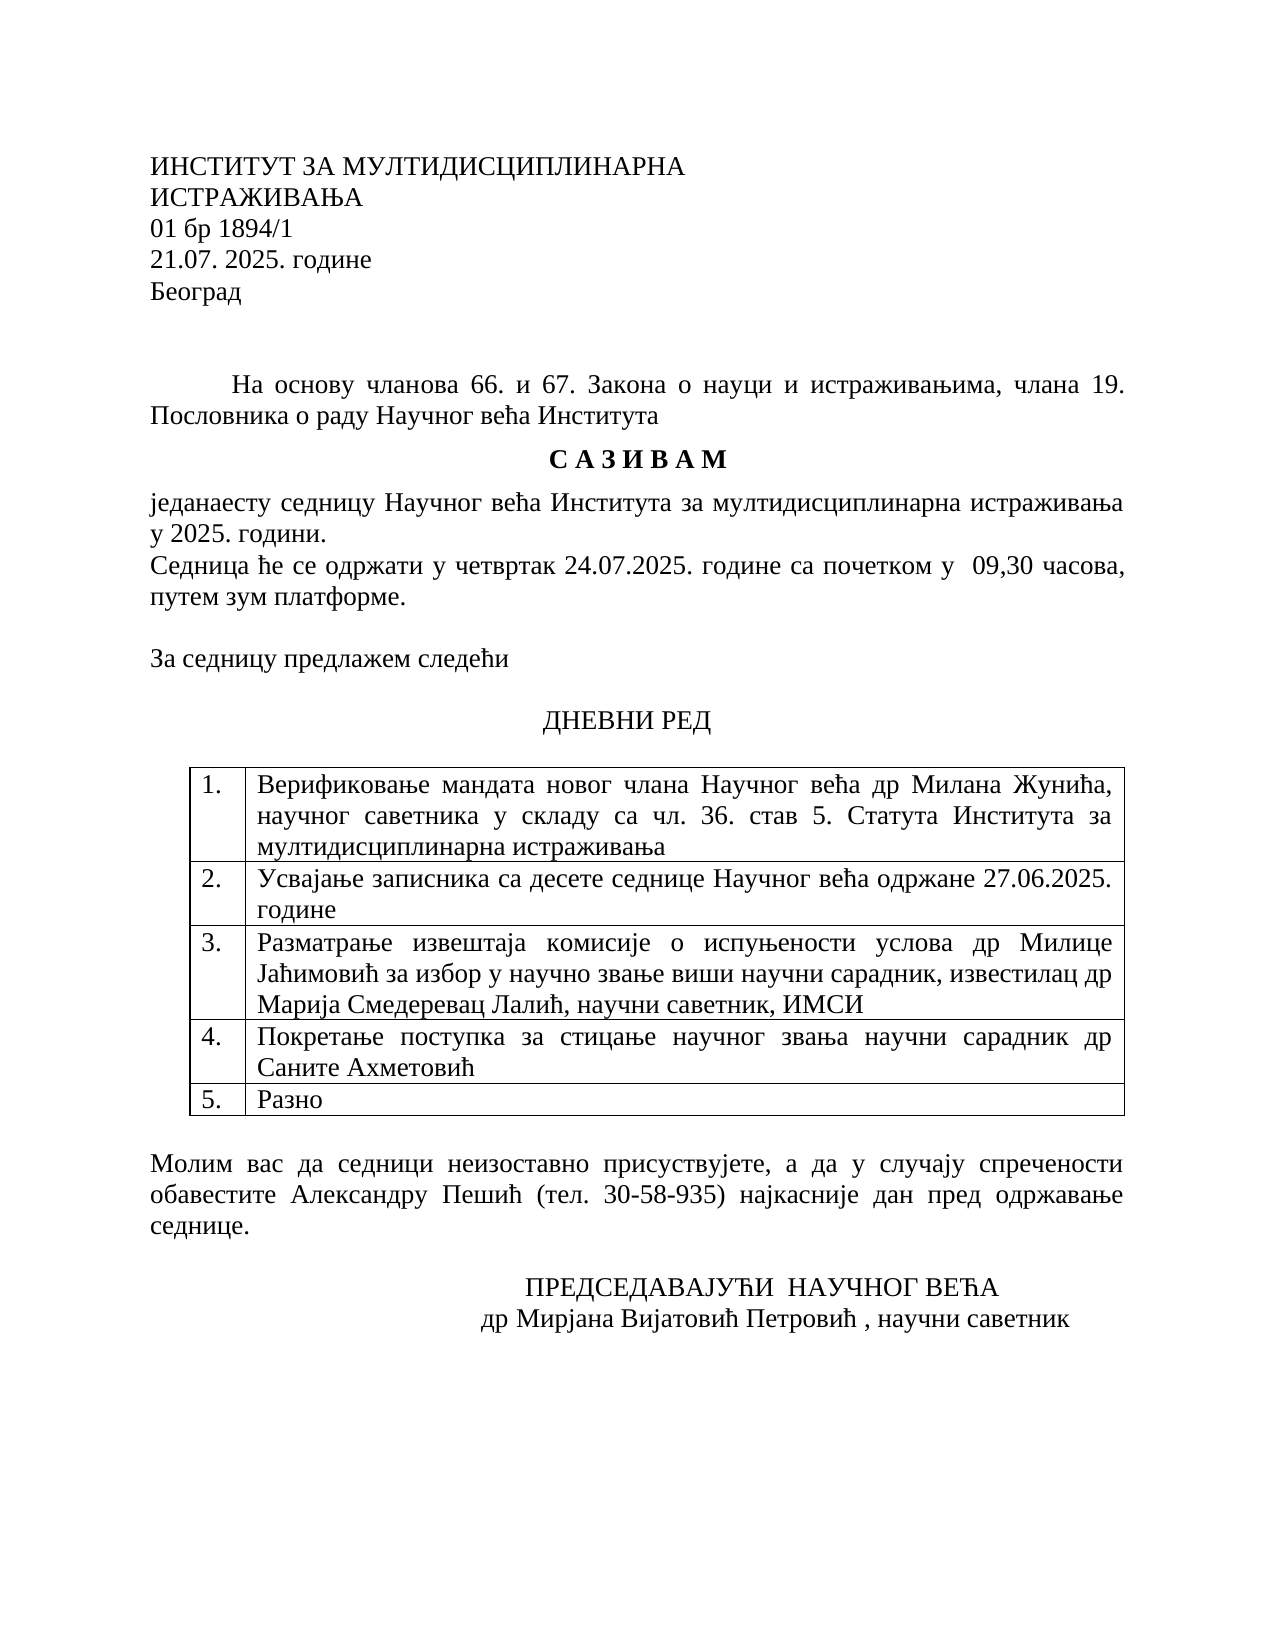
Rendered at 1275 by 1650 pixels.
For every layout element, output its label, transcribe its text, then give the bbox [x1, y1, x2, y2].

text др Мирјана Вијатовић Петровић , научни саветник [150, 1302, 1125, 1334]
text 21.07. 2025. године [150, 243, 1125, 274]
table_cell 3. [191, 926, 245, 1019]
text Седница ће се одржати у четвртак 24.07.2025. године са почетком у 09,30 часова, путем зум платформе. [150, 549, 1125, 611]
text Београд [150, 274, 1125, 306]
text За седницу предлажем следећи [150, 642, 1125, 673]
table_cell 4. [191, 1020, 245, 1082]
table_cell Разно [246, 1084, 1124, 1114]
table_cell 2. [191, 862, 245, 924]
table_cell Покретање поступка за стицање научног звања научни сарадник др Саните Ахметовић [246, 1020, 1124, 1082]
table_cell Усвајање записника са десете седнице Научног већа одржане 27.06.2025. године [246, 862, 1124, 924]
text ИНСТИТУТ ЗА МУЛТИДИСЦИПЛИНАРНА [150, 150, 1125, 181]
text ДНЕВНИ РЕД [150, 704, 1125, 736]
text Молим вас да седници неизоставно присуствујете, а да у случају спречености обавестите Александру Пешић (тел. 30-58-935) најкасније дан пред одржавање седнице. [150, 1147, 1125, 1240]
text 01 бр 1894/1 [150, 212, 1125, 243]
table_header Верификовање мандата новог члана Научног већа др Милана Жунића, научног саветника у складу са чл. 36. став 5. Статута Института за мултидисциплинарна истраживања [246, 768, 1124, 861]
table_cell 5. [191, 1084, 245, 1114]
text С А З И В А М [150, 443, 1125, 474]
text ИСТРАЖИВАЊА [150, 181, 1125, 212]
table_cell Разматрање извештаја комисије о испуњености услова др Милице Јаћимовић за избор у научно звање виши научни сарадник, известилац др Марија Смедеревац Лалић, научни саветник, ИМСИ [246, 926, 1124, 1019]
text ПРЕДСЕДАВАЈУЋИ НАУЧНОГ ВЕЋА [450, 1271, 1125, 1302]
text једанаесту седницу Научног већа Института за мултидисциплинарна истраживања у 2025. години. [150, 486, 1125, 549]
text На основу чланова 66. и 67. Закона о науци и истраживањима, чланa 19. Пословника о раду Научног већа Института [150, 368, 1125, 430]
table_header 1. [191, 768, 245, 861]
